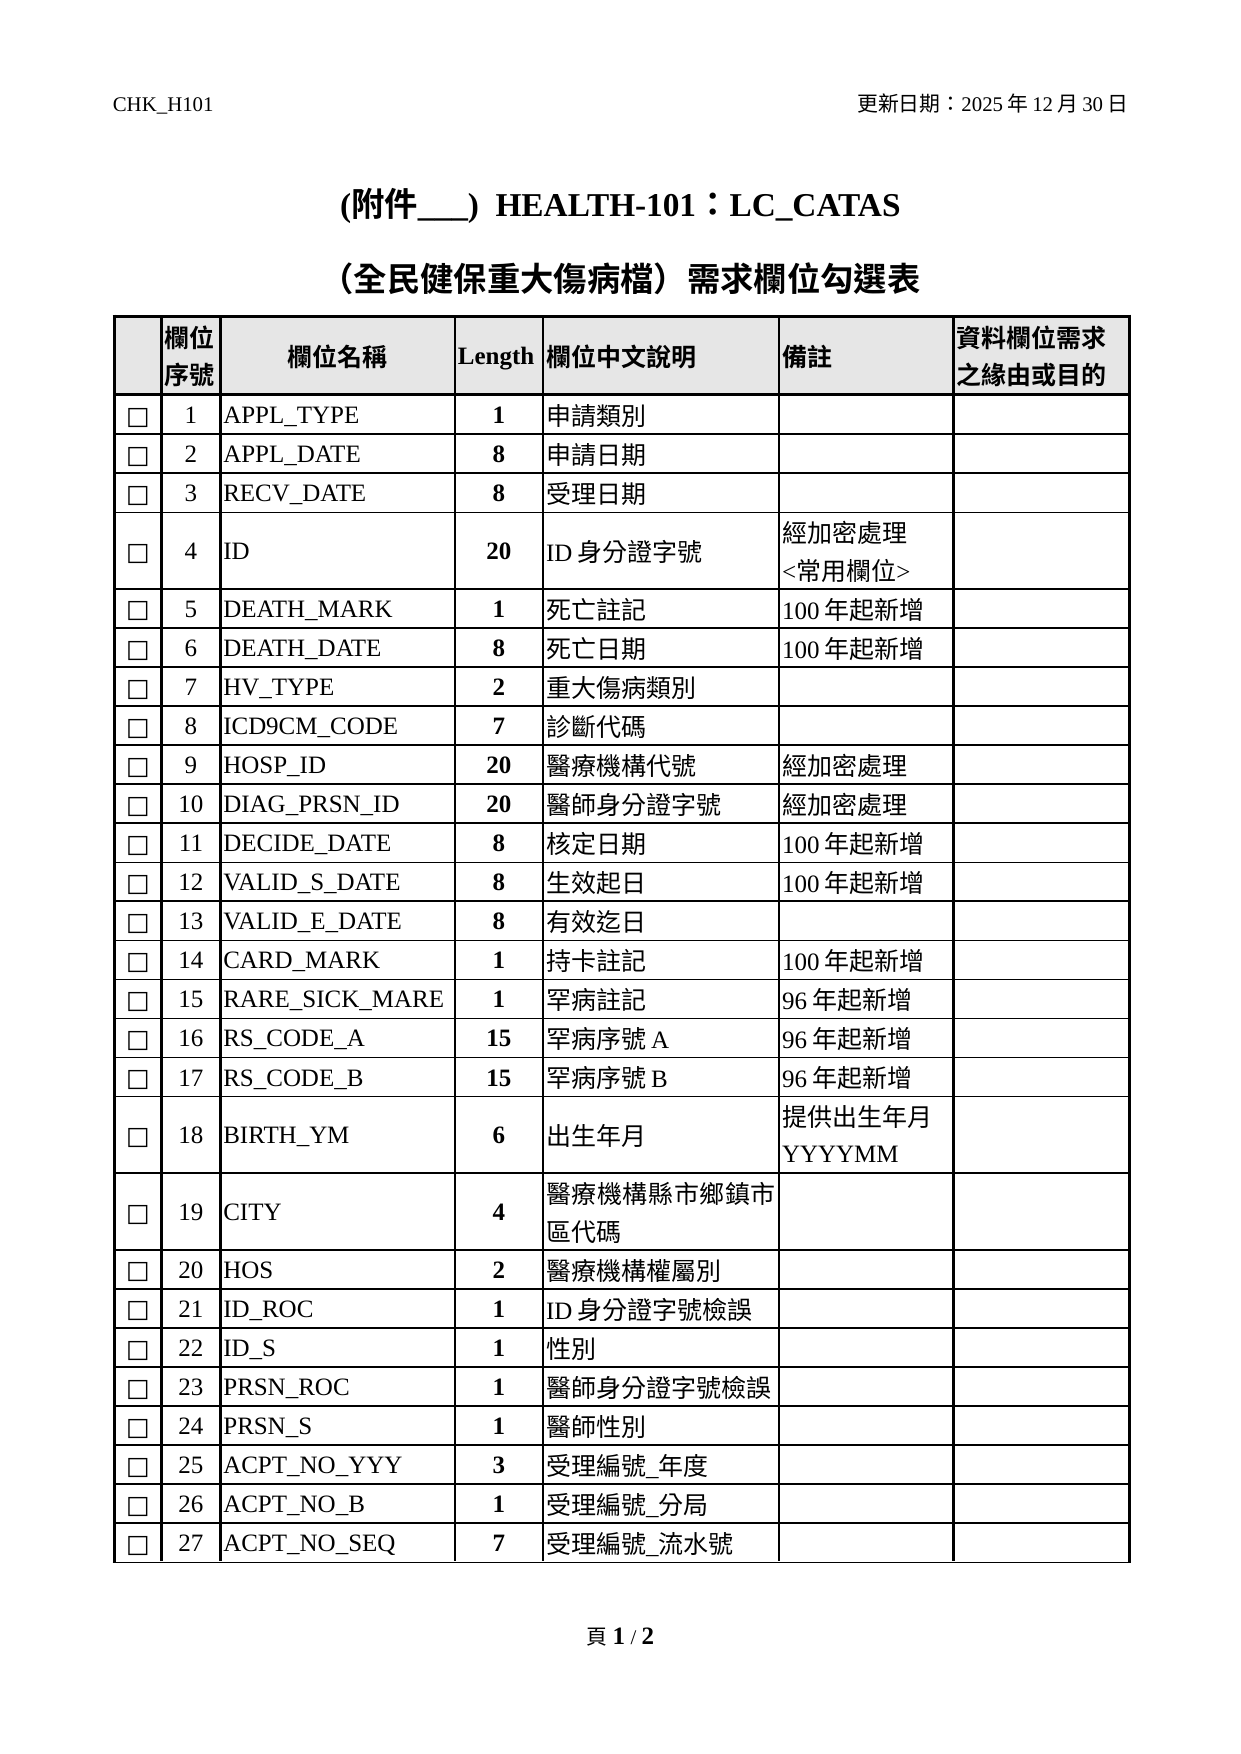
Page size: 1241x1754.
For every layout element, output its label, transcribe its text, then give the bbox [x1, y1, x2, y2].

table_cell [780, 1368, 952, 1405]
table_cell 8 [456, 824, 542, 861]
table_cell VALID_S_DATE [222, 863, 454, 900]
table_cell 1 [456, 396, 542, 433]
table_cell 受理編號_分局 [544, 1485, 778, 1522]
table_cell 13 [163, 902, 219, 939]
table_cell [955, 707, 1128, 744]
table_cell □ [116, 1097, 160, 1172]
table_header 欄位名稱 [222, 318, 454, 393]
table_cell 100年起新增 [780, 863, 952, 900]
table_cell □ [116, 1058, 160, 1096]
table_cell 3 [163, 474, 219, 511]
table_cell □ [116, 1251, 160, 1288]
table_cell 受理編號_流水號 [544, 1524, 778, 1561]
table_cell [780, 435, 952, 472]
table_cell 15 [456, 1058, 542, 1096]
table_cell [955, 1251, 1128, 1288]
table_cell □ [116, 1329, 160, 1366]
table_cell □ [116, 668, 160, 705]
table_cell 23 [163, 1368, 219, 1405]
table_cell 重大傷病類別 [544, 668, 778, 705]
table_cell 8 [163, 707, 219, 744]
table_cell 1 [456, 941, 542, 978]
table_cell [955, 824, 1128, 861]
table_cell [780, 1174, 952, 1249]
table_cell CITY [222, 1174, 454, 1249]
table_cell □ [116, 785, 160, 822]
table_cell □ [116, 1174, 160, 1249]
table_cell □ [116, 824, 160, 861]
table_cell 7 [456, 707, 542, 744]
table_cell [955, 902, 1128, 939]
table_cell HV_TYPE [222, 668, 454, 705]
table_cell VALID_E_DATE [222, 902, 454, 939]
table_cell [955, 590, 1128, 627]
table_cell ID身分證字號檢誤 [544, 1290, 778, 1327]
table_cell 26 [163, 1485, 219, 1522]
table_cell 持卡註記 [544, 941, 778, 978]
table_cell 醫師性別 [544, 1407, 778, 1444]
table_cell [780, 1485, 952, 1522]
table_cell 受理日期 [544, 474, 778, 511]
table_cell □ [116, 1368, 160, 1405]
table_cell PRSN_ROC [222, 1368, 454, 1405]
table_cell DECIDE_DATE [222, 824, 454, 861]
table_cell 100年起新增 [780, 824, 952, 861]
table_cell 醫師身分證字號檢誤 [544, 1368, 778, 1405]
table_cell 罕病序號B [544, 1058, 778, 1096]
table_cell 17 [163, 1058, 219, 1096]
table_cell 20 [456, 513, 542, 588]
table_cell □ [116, 629, 160, 666]
table_cell CARD_MARK [222, 941, 454, 978]
table_cell ACPT_NO_B [222, 1485, 454, 1522]
table_cell 經加密處理 <常用欄位> [780, 513, 952, 588]
table_cell [955, 1485, 1128, 1522]
table_cell 16 [163, 1019, 219, 1057]
table_cell 19 [163, 1174, 219, 1249]
table_cell [955, 1097, 1128, 1172]
table_cell 醫療機構代號 [544, 746, 778, 783]
table_cell 1 [456, 980, 542, 1018]
table_cell ID [222, 513, 454, 588]
table_cell [955, 629, 1128, 666]
table_cell ACPT_NO_SEQ [222, 1524, 454, 1561]
table_cell 96年起新增 [780, 980, 952, 1018]
table_cell □ [116, 941, 160, 978]
table_cell [955, 1446, 1128, 1483]
table_cell 100年起新增 [780, 941, 952, 978]
table_cell [780, 707, 952, 744]
table_cell 21 [163, 1290, 219, 1327]
table_cell ID身分證字號 [544, 513, 778, 588]
table_cell 死亡日期 [544, 629, 778, 666]
table_header 備註 [780, 318, 952, 393]
table_cell 8 [456, 863, 542, 900]
table_cell PRSN_S [222, 1407, 454, 1444]
table_cell 2 [456, 1251, 542, 1288]
table_cell 8 [456, 474, 542, 511]
table_cell [955, 746, 1128, 783]
table_cell 生效起日 [544, 863, 778, 900]
table_cell [955, 1019, 1128, 1057]
table_cell 7 [163, 668, 219, 705]
table_cell 8 [456, 435, 542, 472]
table_cell 100年起新增 [780, 629, 952, 666]
table_cell 1 [456, 590, 542, 627]
table_cell ACPT_NO_YYY [222, 1446, 454, 1483]
table_cell 6 [456, 1097, 542, 1172]
table_cell 9 [163, 746, 219, 783]
table_cell 27 [163, 1524, 219, 1561]
table_cell [955, 980, 1128, 1018]
table_cell □ [116, 902, 160, 939]
table_cell □ [116, 474, 160, 511]
table_cell 8 [456, 629, 542, 666]
table_cell 25 [163, 1446, 219, 1483]
table_cell 1 [456, 1407, 542, 1444]
table_cell 14 [163, 941, 219, 978]
table_cell □ [116, 1446, 160, 1483]
table_cell 2 [163, 435, 219, 472]
table_cell [955, 513, 1128, 588]
table_cell 15 [456, 1019, 542, 1057]
table_cell 11 [163, 824, 219, 861]
table_cell □ [116, 1524, 160, 1561]
table_cell DEATH_MARK [222, 590, 454, 627]
table_cell □ [116, 590, 160, 627]
table_cell [780, 1290, 952, 1327]
table_cell DEATH_DATE [222, 629, 454, 666]
table_cell 24 [163, 1407, 219, 1444]
table_cell HOSP_ID [222, 746, 454, 783]
table_cell □ [116, 1407, 160, 1444]
table_cell [780, 668, 952, 705]
table_header 欄位中文說明 [544, 318, 778, 393]
table_cell 18 [163, 1097, 219, 1172]
table_cell 10 [163, 785, 219, 822]
table_cell [780, 1446, 952, 1483]
table_cell RECV_DATE [222, 474, 454, 511]
table_cell □ [116, 396, 160, 433]
table_cell ICD9CM_CODE [222, 707, 454, 744]
table_cell □ [116, 1290, 160, 1327]
table_cell 醫療機構權屬別 [544, 1251, 778, 1288]
table_cell 20 [163, 1251, 219, 1288]
table_cell DIAG_PRSN_ID [222, 785, 454, 822]
table_cell [780, 1407, 952, 1444]
table_cell [955, 1368, 1128, 1405]
table_cell [955, 1329, 1128, 1366]
table_cell 4 [163, 513, 219, 588]
table_cell 22 [163, 1329, 219, 1366]
table_cell □ [116, 863, 160, 900]
table_cell [780, 1524, 952, 1561]
table_cell 3 [456, 1446, 542, 1483]
table_cell 提供出生年月YYYYMM [780, 1097, 952, 1172]
table_cell 診斷代碼 [544, 707, 778, 744]
table_cell [780, 902, 952, 939]
table_cell [955, 1290, 1128, 1327]
table_cell □ [116, 746, 160, 783]
table_cell 6 [163, 629, 219, 666]
table_cell [955, 785, 1128, 822]
table_cell ID_S [222, 1329, 454, 1366]
table_cell [955, 668, 1128, 705]
table_cell 96年起新增 [780, 1058, 952, 1096]
table_cell □ [116, 435, 160, 472]
table_cell □ [116, 1485, 160, 1522]
table_cell 經加密處理 [780, 746, 952, 783]
table_cell 罕病序號A [544, 1019, 778, 1057]
table_cell 核定日期 [544, 824, 778, 861]
table_cell 醫療機構縣市鄉鎮市區代碼 [544, 1174, 778, 1249]
table_cell 96年起新增 [780, 1019, 952, 1057]
table_cell [955, 396, 1128, 433]
table_cell APPL_TYPE [222, 396, 454, 433]
table_cell [955, 941, 1128, 978]
table_cell 申請日期 [544, 435, 778, 472]
table_cell [780, 1251, 952, 1288]
table_cell 經加密處理 [780, 785, 952, 822]
table_cell 受理編號_年度 [544, 1446, 778, 1483]
table_cell 20 [456, 746, 542, 783]
table_cell 4 [456, 1174, 542, 1249]
table_cell 8 [456, 902, 542, 939]
text （全民健保重大傷病檔）需求欄位勾選表 [112, 239, 1128, 314]
table_header 欄位 序號 [163, 318, 219, 393]
table_cell 罕病註記 [544, 980, 778, 1018]
table_cell □ [116, 707, 160, 744]
table_cell [955, 474, 1128, 511]
table_cell ID_ROC [222, 1290, 454, 1327]
table_cell □ [116, 980, 160, 1018]
table_header [116, 318, 160, 393]
table_cell BIRTH_YM [222, 1097, 454, 1172]
table_cell [955, 1407, 1128, 1444]
table_cell □ [116, 1019, 160, 1057]
table_cell 12 [163, 863, 219, 900]
table_cell 性別 [544, 1329, 778, 1366]
table_cell RS_CODE_A [222, 1019, 454, 1057]
table_cell APPL_DATE [222, 435, 454, 472]
table_cell [955, 863, 1128, 900]
table_cell HOS [222, 1251, 454, 1288]
table_cell 1 [456, 1290, 542, 1327]
text (附件___) HEALTH-101：LC_CATAS [112, 164, 1128, 239]
table_header Length [456, 318, 542, 393]
table_cell 7 [456, 1524, 542, 1561]
table_cell 1 [456, 1329, 542, 1366]
table_cell 出生年月 [544, 1097, 778, 1172]
table_cell 5 [163, 590, 219, 627]
table_header 資料欄位需求之緣由或目的 [955, 318, 1128, 393]
table_cell □ [116, 513, 160, 588]
table_cell 1 [456, 1485, 542, 1522]
table_cell [955, 1058, 1128, 1096]
table_cell 申請類別 [544, 396, 778, 433]
table_cell 20 [456, 785, 542, 822]
table_cell 2 [456, 668, 542, 705]
table_cell [955, 435, 1128, 472]
table_cell [955, 1174, 1128, 1249]
table_cell RS_CODE_B [222, 1058, 454, 1096]
table_cell RARE_SICK_MARE [222, 980, 454, 1018]
table_cell 死亡註記 [544, 590, 778, 627]
table_cell [780, 1329, 952, 1366]
table_cell 1 [163, 396, 219, 433]
table_cell 100年起新增 [780, 590, 952, 627]
table_cell [955, 1524, 1128, 1561]
table_cell 有效迄日 [544, 902, 778, 939]
table_cell 醫師身分證字號 [544, 785, 778, 822]
table_cell [780, 396, 952, 433]
table_cell 15 [163, 980, 219, 1018]
table_cell 1 [456, 1368, 542, 1405]
table_cell [780, 474, 952, 511]
